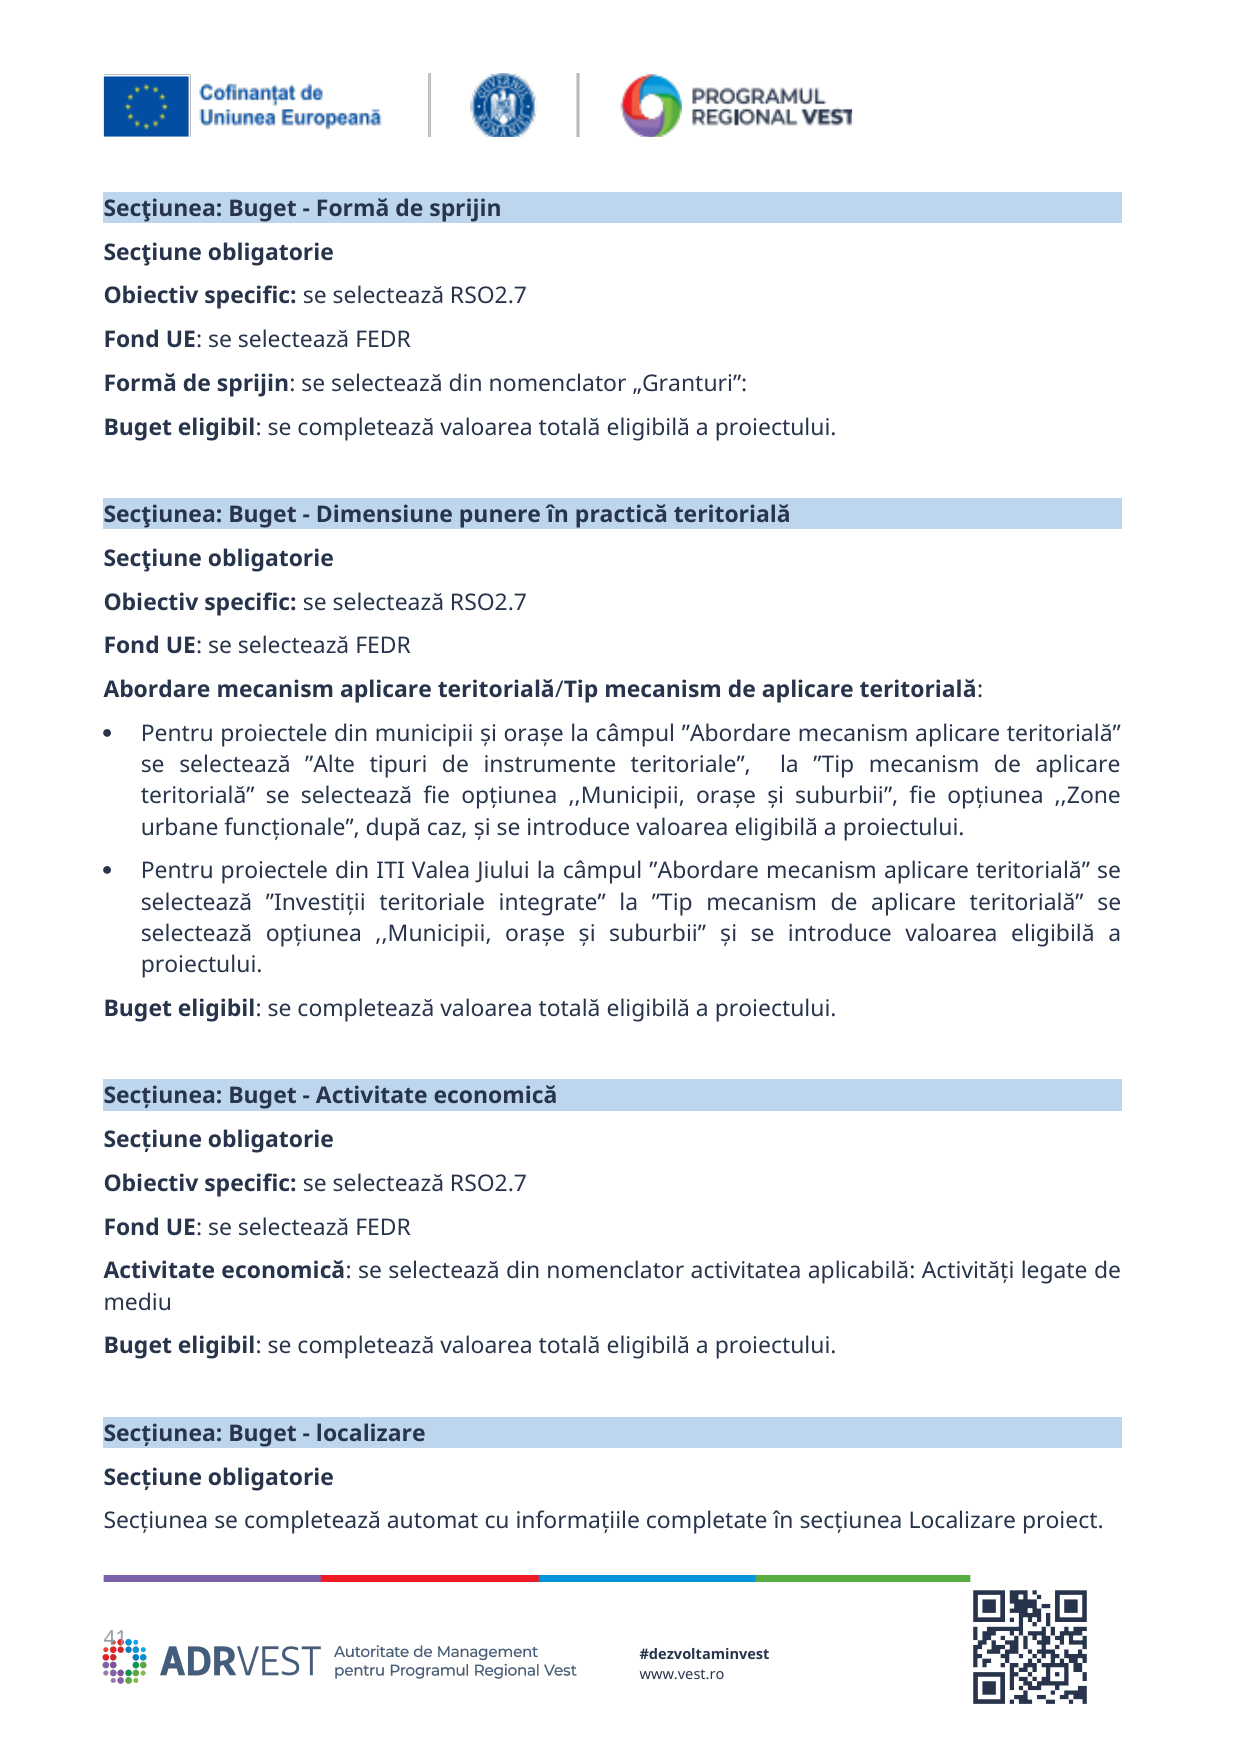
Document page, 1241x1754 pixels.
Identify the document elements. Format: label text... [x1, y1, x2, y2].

picture [93, 1636, 582, 1687]
text Secţiunea: Buget - Dimensiune punere în practică teritorială [103, 498, 1122, 529]
text Fond UE: se selectează FEDR [103, 1211, 1122, 1242]
text Abordare mecanism aplicare teritorială/Tip mecanism de aplicare teritorială: [103, 673, 1122, 704]
text Obiectiv specific: se selectează RSO2.7 [103, 586, 1122, 617]
text Secţiune obligatorie [103, 542, 1122, 573]
list Pentru proiectele din ITI Valea Jiului la câmpul ”Abordare mecanism aplicare teritorială” se selectează ”Investiții teritoriale integrate” la ”Tip mecanism de aplicare teritorială” se selectează opțiunea ,,Municipii, orașe și suburbii” şi se introduce valoarea eligibilă a proiectului. [103, 854, 1122, 979]
text Fond UE: se selectează FEDR [103, 629, 1122, 661]
text Formă de sprijin: se selectează din nomenclator „Granturi”: [103, 367, 1122, 398]
list Pentru proiectele din municipii și orașe la câmpul ”Abordare mecanism aplicare teritorială” se selectează ”Alte tipuri de instrumente teritoriale”, la ”Tip mecanism de aplicare teritorială” se selectează fie opțiunea ,,Municipii, orașe și suburbii”, fie opțiunea ,,Zone urbane funcționale”, după caz, şi se introduce valoarea eligibilă a proiectului. [103, 717, 1122, 842]
text Fond UE: se selectează FEDR [103, 323, 1122, 354]
text Secţiunea: Buget - Activitate economică [103, 1079, 1122, 1111]
text Secţiunea: Buget - Formă de sprijin [103, 192, 1122, 223]
text Buget eligibil: se completează valoarea totală eligibilă a proiectului. [103, 1329, 1122, 1361]
text Secţiunea: Buget - localizare [103, 1417, 1122, 1448]
text Activitate economică: se selectează din nomenclator activitatea aplicabilă: Activități legate de mediu [103, 1254, 1122, 1317]
text Obiectiv specific: se selectează RSO2.7 [103, 279, 1122, 311]
text Secţiune obligatorie [103, 236, 1122, 267]
text Buget eligibil: se completează valoarea totală eligibilă a proiectului. [103, 411, 1122, 442]
text Obiectiv specific: se selectează RSO2.7 [103, 1167, 1122, 1198]
text Secţiune obligatorie [103, 1123, 1122, 1154]
text Secţiune obligatorie [103, 1461, 1122, 1492]
picture [964, 1581, 1096, 1713]
text Secțiunea se completează automat cu informațiile completate în secțiunea Localizare proiect. [103, 1504, 1122, 1536]
text Buget eligibil: se completează valoarea totală eligibilă a proiectului. [103, 992, 1122, 1023]
